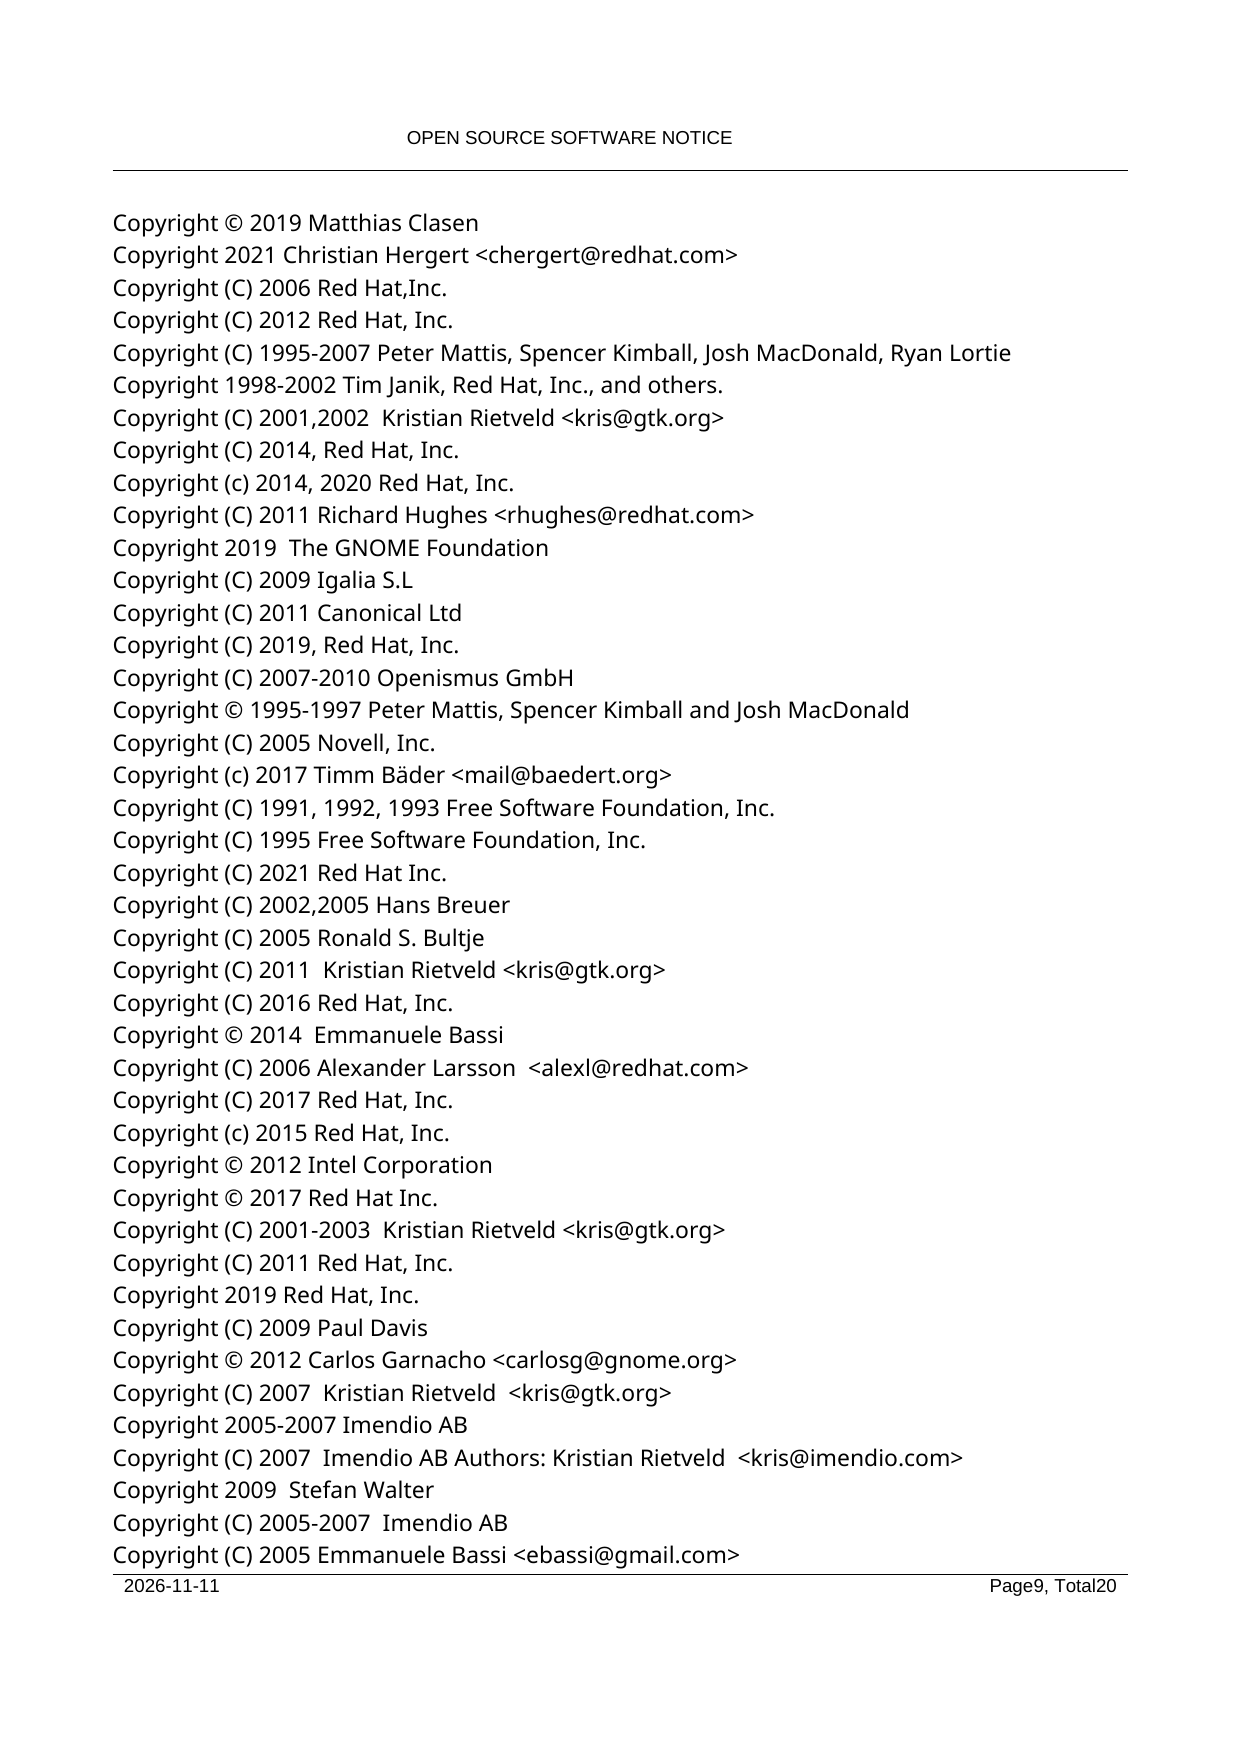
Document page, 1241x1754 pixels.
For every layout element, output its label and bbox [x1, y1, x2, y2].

text [112, 206, 1128, 1571]
